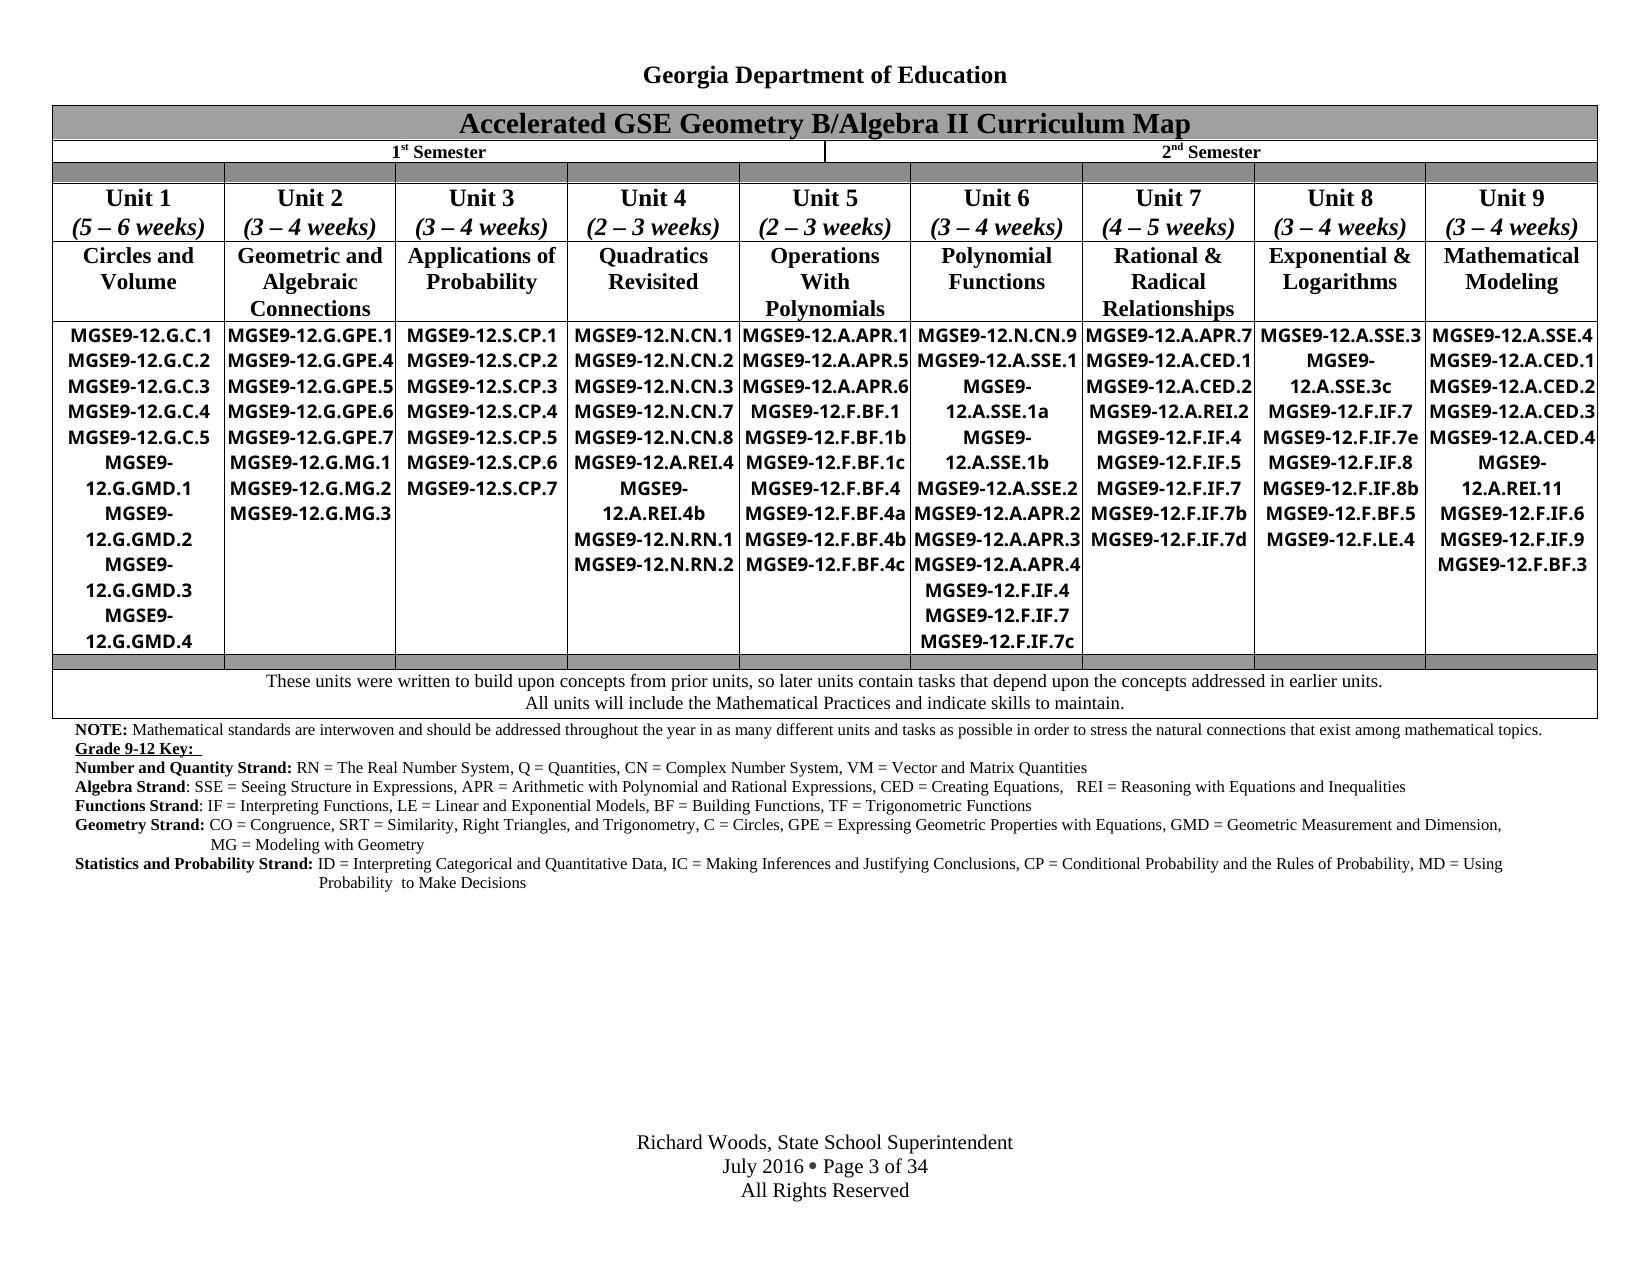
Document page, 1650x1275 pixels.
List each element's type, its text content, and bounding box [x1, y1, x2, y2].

table_header Accelerated GSE Geometry B/Algebra II Curriculum Map [53, 106, 1597, 139]
table_cell Quadratics Revisited [568, 242, 739, 321]
table_cell MGSE9-12.A.APR.1 MGSE9-12.A.APR.5 MGSE9-12.A.APR.6 MGSE9-12.F.BF.1 MGSE9-12.F.BF.1b MGSE9-12.F.BF.1c MGSE9-12.F.BF.4 MGSE9-12.F.BF.4a MGSE9-12.F.BF.4b MGSE9-12.F.BF.4c [740, 322, 910, 654]
table_cell MGSE9-12.A.APR.7 MGSE9-12.A.CED.1 MGSE9-12.A.CED.2 MGSE9-12.A.REI.2 MGSE9-12.F.IF.4 MGSE9-12.F.IF.5 MGSE9-12.F.IF.7 MGSE9-12.F.IF.7b MGSE9-12.F.IF.7d [1083, 322, 1254, 654]
text Functions Strand: IF = Interpreting Functions, LE = Linear and Exponential Models, BF = Building Functions, TF = Trigonometric Functions [75, 796, 1575, 815]
table_cell Rational & Radical Relationships [1083, 242, 1254, 321]
table_cell [740, 655, 910, 669]
text Number and Quantity Strand: RN = The Real Number System, Q = Quantities, CN = Complex Number System, VM = Vector and Matrix Quantities [75, 758, 1575, 777]
text Algebra Strand: SSE = Seeing Structure in Expressions, APR = Arithmetic with Polynomial and Rational Expressions, CED = Creating Equations, REI = Reasoning with Equations and Inequalities [75, 777, 1575, 796]
table_cell Unit 5 (2 – 3 weeks) [740, 184, 910, 241]
table_cell [1083, 655, 1254, 669]
table_cell Unit 6 (3 – 4 weeks) [911, 184, 1082, 241]
table_cell [1426, 163, 1597, 182]
table_cell Mathematical Modeling [1426, 242, 1597, 321]
table_cell [396, 655, 567, 669]
table_cell [396, 163, 567, 182]
table_cell MGSE9-12.G.C.1 MGSE9-12.G.C.2 MGSE9-12.G.C.3 MGSE9-12.G.C.4 MGSE9-12.G.C.5 MGSE9-12.G.GMD.1 MGSE9-12.G.GMD.2 MGSE9-12.G.GMD.3 MGSE9-12.G.GMD.4 [53, 322, 224, 654]
table_cell Operations With Polynomials [740, 242, 910, 321]
table_cell [911, 655, 1082, 669]
text Statistics and Probability Strand: ID = Interpreting Categorical and Quantitative Data, IC = Making Inferences and Justifying Conclusions, CP = Conditional Probability and the Rules of Probability, MD = Using Probability to Make Decisions [75, 853, 1575, 892]
table_cell Geometric and Algebraic Connections [225, 242, 395, 321]
table_cell These units were written to build upon concepts from prior units, so later units contain tasks that depend upon the concepts addressed in earlier units. All units will include the Mathematical Practices and indicate skills to maintain. [53, 670, 1597, 718]
table_cell [225, 163, 395, 182]
table_cell [1426, 655, 1597, 669]
table_cell Applications of Probability [396, 242, 567, 321]
table_cell MGSE9-12.G.GPE.1 MGSE9-12.G.GPE.4 MGSE9-12.G.GPE.5 MGSE9-12.G.GPE.6 MGSE9-12.G.GPE.7 MGSE9-12.G.MG.1 MGSE9-12.G.MG.2 MGSE9-12.G.MG.3 [225, 322, 395, 654]
table_cell Unit 1 (5 – 6 weeks) [53, 184, 224, 241]
table_cell Unit 3 (3 – 4 weeks) [396, 184, 567, 241]
table_cell [53, 163, 224, 182]
table_cell [740, 163, 910, 182]
table_cell [568, 655, 739, 669]
table_cell [911, 163, 1082, 182]
table_cell MGSE9-12.A.SSE.4 MGSE9-12.A.CED.1 MGSE9-12.A.CED.2 MGSE9-12.A.CED.3 MGSE9-12.A.CED.4 MGSE9-12.A.REI.11 MGSE9-12.F.IF.6 MGSE9-12.F.IF.9 MGSE9-12.F.BF.3 [1426, 322, 1597, 654]
table_cell [1255, 163, 1425, 182]
table_cell 1st Semester [53, 141, 824, 162]
table_cell Unit 7 (4 – 5 weeks) [1083, 184, 1254, 241]
table_cell [53, 655, 224, 669]
text NOTE: Mathematical standards are interwoven and should be addressed throughout the year in as many different units and tasks as possible in order to stress the natural connections that exist among mathematical topics. [75, 719, 1575, 738]
table_cell [225, 655, 395, 669]
table_cell MGSE9-12.N.CN.1 MGSE9-12.N.CN.2 MGSE9-12.N.CN.3 MGSE9-12.N.CN.7 MGSE9-12.N.CN.8 MGSE9-12.A.REI.4 MGSE9-12.A.REI.4b MGSE9-12.N.RN.1 MGSE9-12.N.RN.2 [568, 322, 739, 654]
table_cell Circles and Volume [53, 242, 224, 321]
text Grade 9-12 Key: [75, 738, 1575, 758]
table_cell MGSE9-12.A.SSE.3 MGSE9-12.A.SSE.3c MGSE9-12.F.IF.7 MGSE9-12.F.IF.7e MGSE9-12.F.IF.8 MGSE9-12.F.IF.8b MGSE9-12.F.BF.5 MGSE9-12.F.LE.4 [1255, 322, 1425, 654]
table_cell [1255, 655, 1425, 669]
table_cell 2nd Semester [826, 141, 1597, 162]
table_cell Unit 4 (2 – 3 weeks) [568, 184, 739, 241]
table_cell [568, 163, 739, 182]
table_cell Unit 2 (3 – 4 weeks) [225, 184, 395, 241]
table_cell [1083, 163, 1254, 182]
table_cell MGSE9-12.S.CP.1 MGSE9-12.S.CP.2 MGSE9-12.S.CP.3 MGSE9-12.S.CP.4 MGSE9-12.S.CP.5 MGSE9-12.S.CP.6 MGSE9-12.S.CP.7 [396, 322, 567, 654]
table_cell MGSE9-12.N.CN.9 MGSE9-12.A.SSE.1 MGSE9-12.A.SSE.1a MGSE9-12.A.SSE.1b MGSE9-12.A.SSE.2 MGSE9-12.A.APR.2 MGSE9-12.A.APR.3 MGSE9-12.A.APR.4 MGSE9-12.F.IF.4 MGSE9-12.F.IF.7 MGSE9-12.F.IF.7c [911, 322, 1082, 654]
table_cell Unit 9 (3 – 4 weeks) [1426, 184, 1597, 241]
text Geometry Strand: CO = Congruence, SRT = Similarity, Right Triangles, and Trigonometry, C = Circles, GPE = Expressing Geometric Properties with Equations, GMD = Geometric Measurement and Dimension, [75, 815, 1575, 834]
table_cell Polynomial Functions [911, 242, 1082, 321]
table_cell Exponential & Logarithms [1255, 242, 1425, 321]
text MG = Modeling with Geometry [206, 834, 1575, 853]
table_cell Unit 8 (3 – 4 weeks) [1255, 184, 1425, 241]
